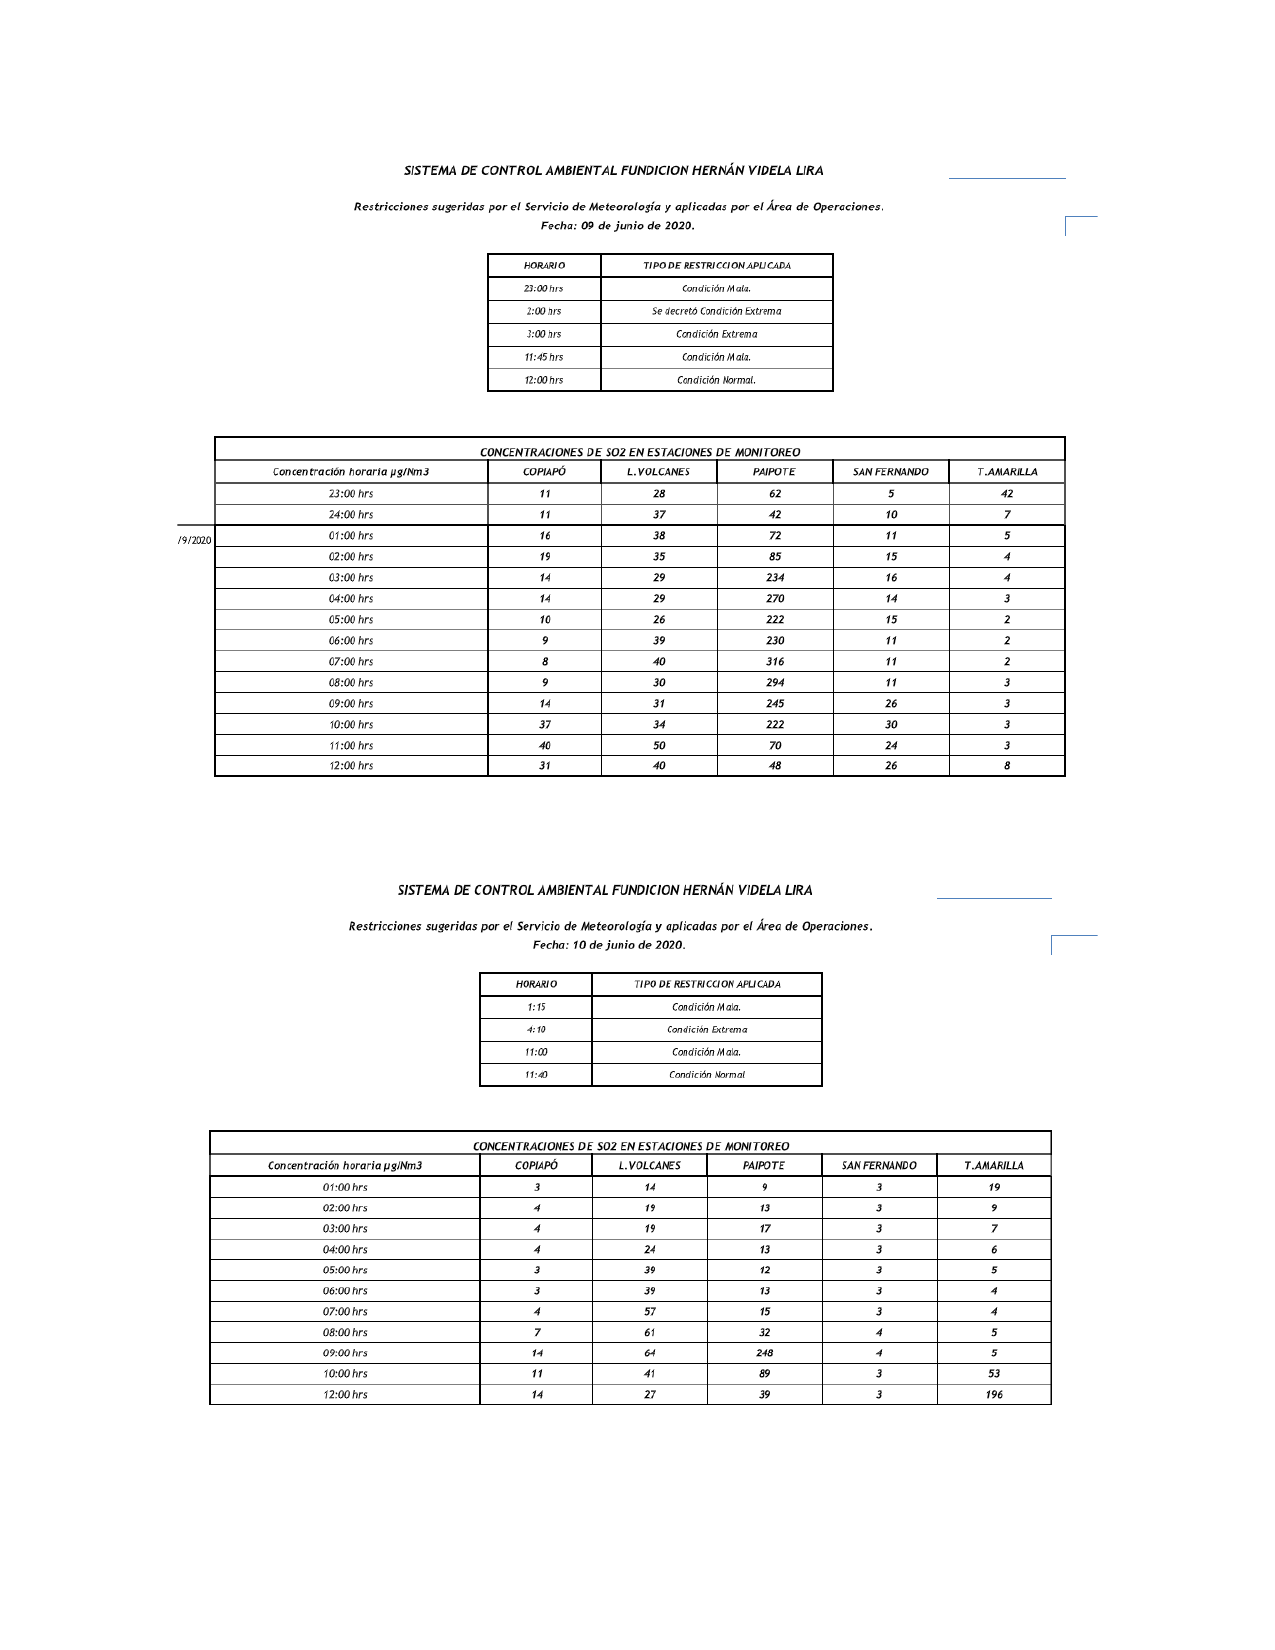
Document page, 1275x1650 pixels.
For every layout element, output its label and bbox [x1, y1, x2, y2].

picture [177, 147, 1098, 791]
picture [177, 868, 1098, 1433]
